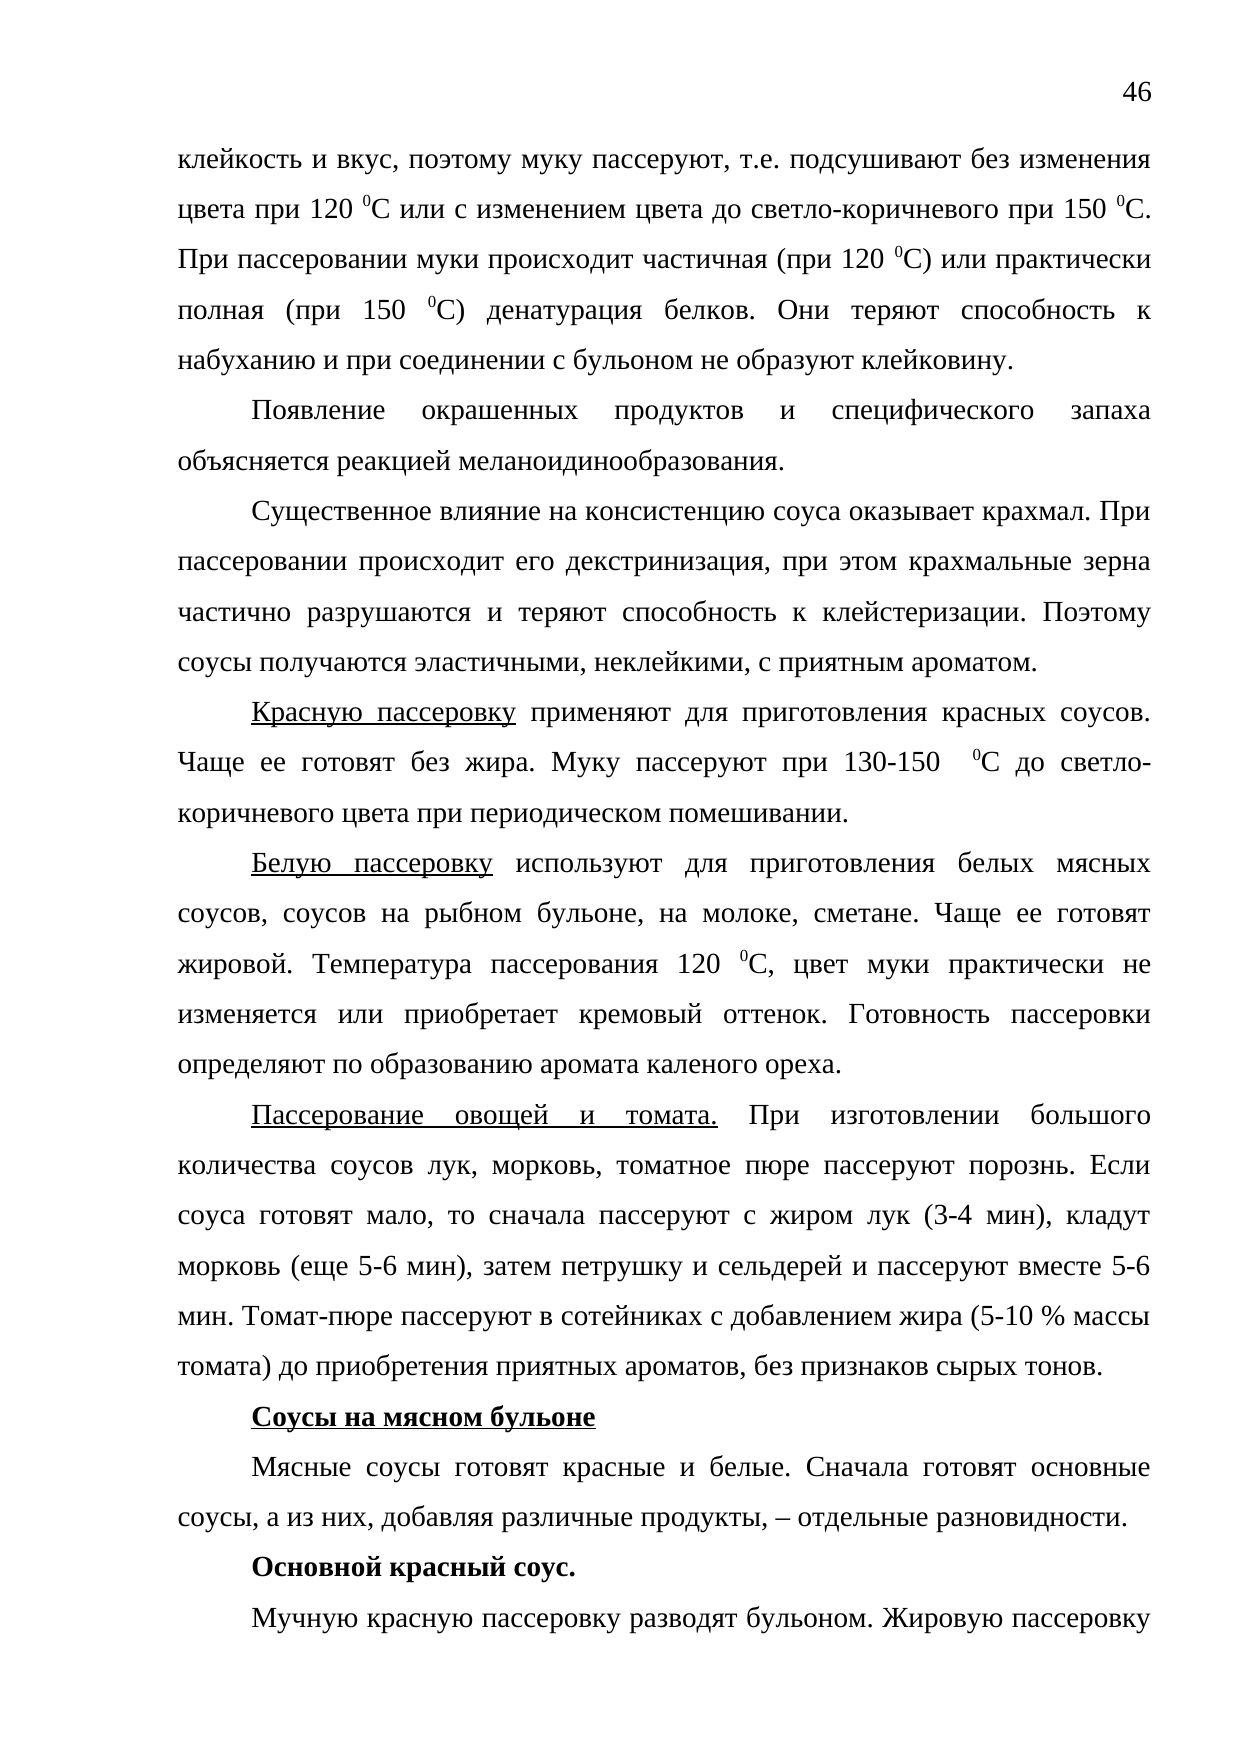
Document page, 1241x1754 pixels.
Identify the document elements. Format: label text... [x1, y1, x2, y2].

text Мясные соусы готовят красные и белые. Сначала готовят основные соусы, а из них, добавляя различные продукты, – отдельные разновидности. [177, 1449, 1152, 1533]
text Появление окрашенных продуктов и специфического запаха объясняется реакцией меланоидинообразования. [177, 392, 1152, 476]
text Красную пассеровку применяют для приготовления красных соусов. Чаще ее готовят без жира. Муку пассеруют при 130-150 0С до светло-коричневого цвета при периодическом помешивании. [177, 694, 1152, 828]
text Пассерование овощей и томата. При изготовлении большого количества соусов лук, морковь, томатное пюре пассеруют порознь. Если соуса готовят мало, то сначала пассеруют с жиром лук (3-4 мин), кладут морковь (еще 5-6 мин), затем петрушку и сельдерей и пассеруют вместе 5-6 мин. Томат-пюре пассеруют в сотейниках с добавлением жира (5-10 % массы томата) до приобретения приятных ароматов, без признаков сырых тонов. [177, 1097, 1152, 1382]
text Существенное влияние на консистенцию соуса оказывает крахмал. При пассеровании происходит его декстринизация, при этом крахмальные зерна частично разрушаются и теряют способность к клейстеризации. Поэтому соусы получаются эластичными, неклейкими, с приятным ароматом. [177, 493, 1152, 677]
text Белую пассеровку используют для приготовления белых мясных соусов, соусов на рыбном бульоне, на молоке, сметане. Чаще ее готовят жировой. Температура пассерования 120 0С, цвет муки практически не изменяется или приобретает кремовый оттенок. Готовность пассеровки определяют по образованию аромата каленого ореха. [177, 845, 1152, 1080]
text Соусы на мясном бульоне [177, 1399, 1152, 1432]
text Основной красный соус. [177, 1549, 1152, 1583]
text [177, 141, 1152, 376]
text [177, 1600, 1152, 1633]
